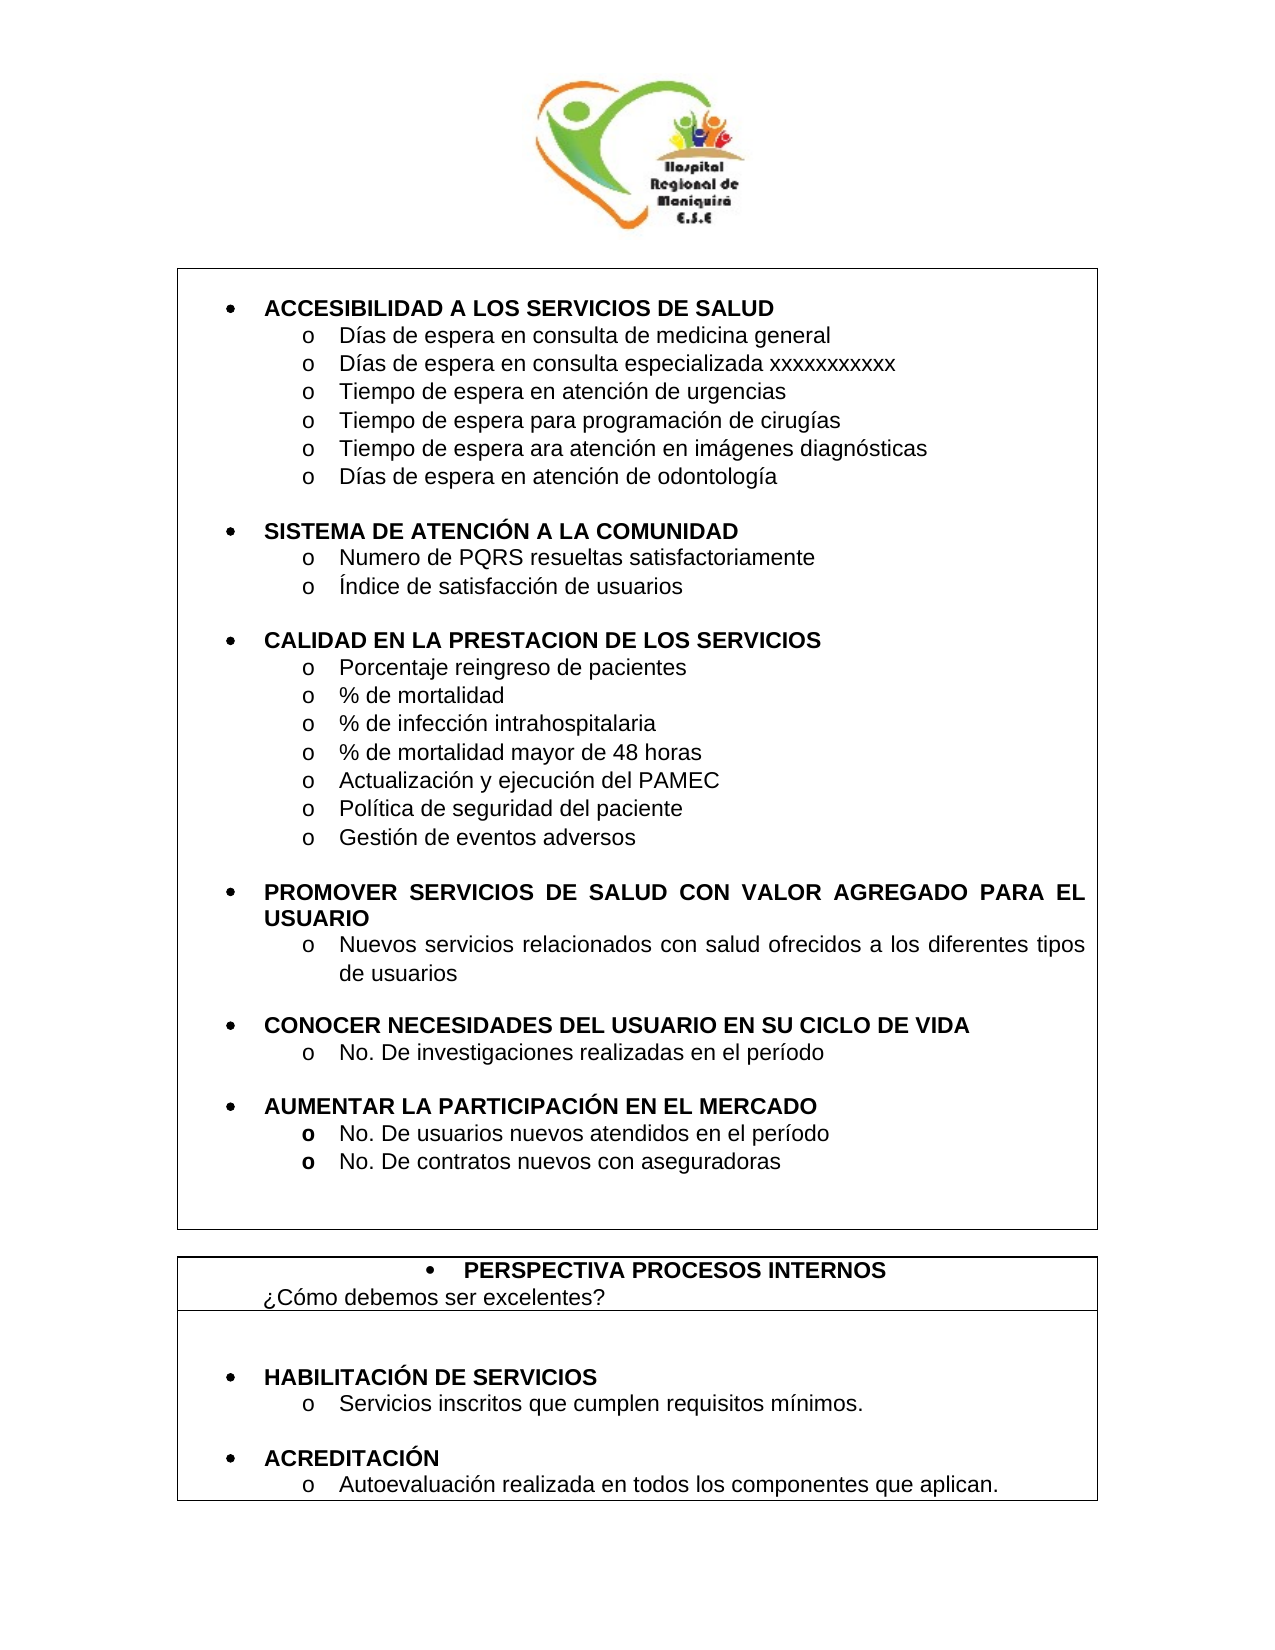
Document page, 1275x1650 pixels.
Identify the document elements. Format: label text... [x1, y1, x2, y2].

picture [521, 73, 754, 240]
table_cell ACCESIBILIDAD A LOS SERVICIOS DE SALUD Días de espera en consulta de medicina general Días de espera en consulta especializada xxxxxxxxxxx Tiempo de espera en atención de urgencias Tiempo de espera para programación de cirugías Tiempo de espera ara atención en imágenes diagnósticas Días de espera en atención de odontología SISTEMA DE ATENCIÓN A LA COMUNIDAD Numero de PQRS resueltas satisfactoriamente Índice de satisfacción de usuarios CALIDAD EN LA PRESTACION DE LOS SERVICIOS Porcentaje reingreso de pacientes % de mortalidad % de infección intrahospitalaria % de mortalidad mayor de 48 horas Actualización y ejecución del PAMEC Política de seguridad del paciente Gestión de eventos adversos PROMOVER SERVICIOS DE SALUD CON VALOR AGREGADO PARA EL USUARIO Nuevos servicios relacionados con salud ofrecidos a los diferentes tipos de usuarios CONOCER NECESIDADES DEL USUARIO EN SU CICLO DE VIDA No. De investigaciones realizadas en el período AUMENTAR LA PARTICIPACIÓN EN EL MERCADO No. De usuarios nuevos atendidos en el período No. De contratos nuevos con aseguradoras [178, 269, 1097, 1229]
table_header PERSPECTIVA PROCESOS INTERNOS ¿Cómo debemos ser excelentes? [178, 1258, 1097, 1310]
